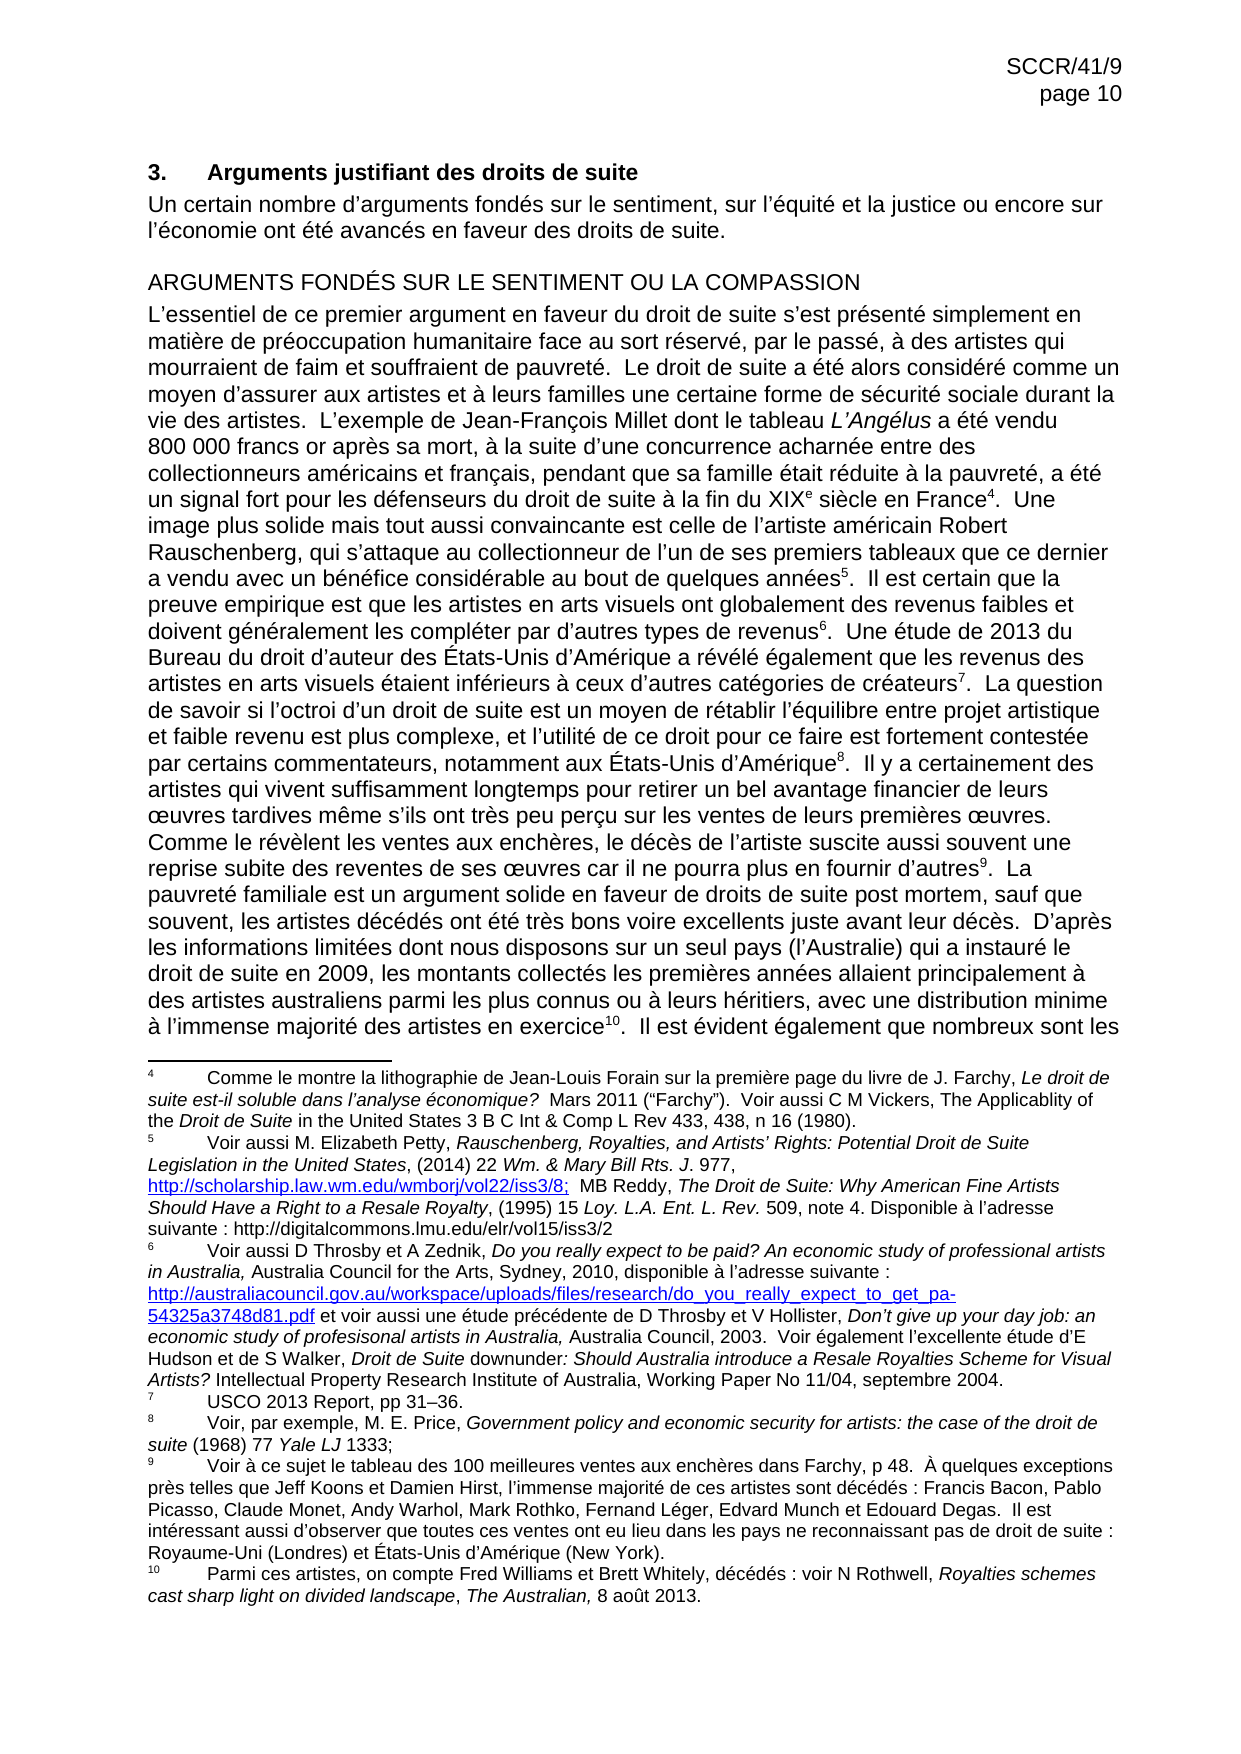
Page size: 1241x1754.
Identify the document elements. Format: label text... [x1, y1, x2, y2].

subtitle 3. Arguments justifiant des droits de suite [148, 158, 1122, 185]
text L’essentiel de ce premier argument en faveur du droit de suite s’est présenté simplement en matière de préoccupation humanitaire face au sort réservé, par le passé, à des artistes qui mourraient de faim et souffraient de pauvreté. Le droit de suite a été alors considéré comme un moyen d’assurer aux artistes et à leurs familles une certaine forme de sécurité sociale durant la vie des artistes. L’exemple de Jean-François Millet dont le tableau L’Angélus a été vendu 800 000 francs or après sa mort, à la suite d’une concurrence acharnée entre des collectionneurs américains et français, pendant que sa famille était réduite à la pauvreté, a été un signal fort pour les défenseurs du droit de suite à la fin du XIXe siècle en France. Une image plus solide mais tout aussi convaincante est celle de l’artiste américain Robert Rauschenberg, qui s’attaque au collectionneur de l’un de ses premiers tableaux que ce dernier a vendu avec un bénéfice considérable au bout de quelques années. Il est certain que la preuve empirique est que les artistes en arts visuels ont globalement des revenus faibles et doivent généralement les compléter par d’autres types de revenus. Une étude de 2013 du Bureau du droit d’auteur des États-Unis d’Amérique a révélé également que les revenus des artistes en arts visuels étaient inférieurs à ceux d’autres catégories de créateurs. La question de savoir si l’octroi d’un droit de suite est un moyen de rétablir l’équilibre entre projet artistique et faible revenu est plus complexe, et l’utilité de ce droit pour ce faire est fortement contestée par certains commentateurs, notamment aux États-Unis d’Amérique. Il y a certainement des artistes qui vivent suffisamment longtemps pour retirer un bel avantage financier de leurs œuvres tardives même s’ils ont très peu perçu sur les ventes de leurs premières œuvres. Comme le révèlent les ventes aux enchères, le décès de l’artiste suscite aussi souvent une reprise subite des reventes de ses œuvres car il ne pourra plus en fournir d’autres. La pauvreté familiale est un argument solide en faveur de droits de suite post mortem, sauf que souvent, les artistes décédés ont été très bons voire excellents juste avant leur décès. D’après les informations limitées dont nous disposons sur un seul pays (l’Australie) qui a instauré le droit de suite en 2009, les montants collectés les premières années allaient principalement à des artistes australiens parmi les plus connus ou à leurs héritiers, avec une distribution minime à l’immense majorité des artistes en exercice. Il est évident également que nombreux sont les artistes, peut-être l’immense majorité d’entre eux, dont les œuvres ont une valeur qui augmente très peu, voire diminue, pendant leur vie et après. En effet, si la revente déclenche l’imposition de droits de suite, cela peut ne jamais arriver ou arriver seulement de nombreuses années après le décès de l’artiste. De ce fait, les droits de suite n’auront que peu d’effet, voire aucun effet du tout, sur la pauvreté des artistes du moment, contrairement à d’autres méthodes telles que les subventions ou aides publiques ou même une meilleure réglementation sur les accords conclus par les artistes avec les agents et les galeries. Justifier le droit de suite comme étant un geste humanitaire ne serait donc rien de plus que du sentimentalisme, sans négliger toutefois son attrait émotionnel puissant. Il convient de veiller à ne pas formuler de proposition générale (sur l’adoption du droit de suite) à partir de quelques exemples particuliers bien connus. [148, 301, 1122, 1039]
text Un certain nombre d’arguments fondés sur le sentiment, sur l’équité et la justice ou encore sur l’économie ont été avancés en faveur des droits de suite. [148, 191, 1122, 244]
subtitle Arguments fondés sur le sentiment ou la compassion [148, 269, 1122, 295]
